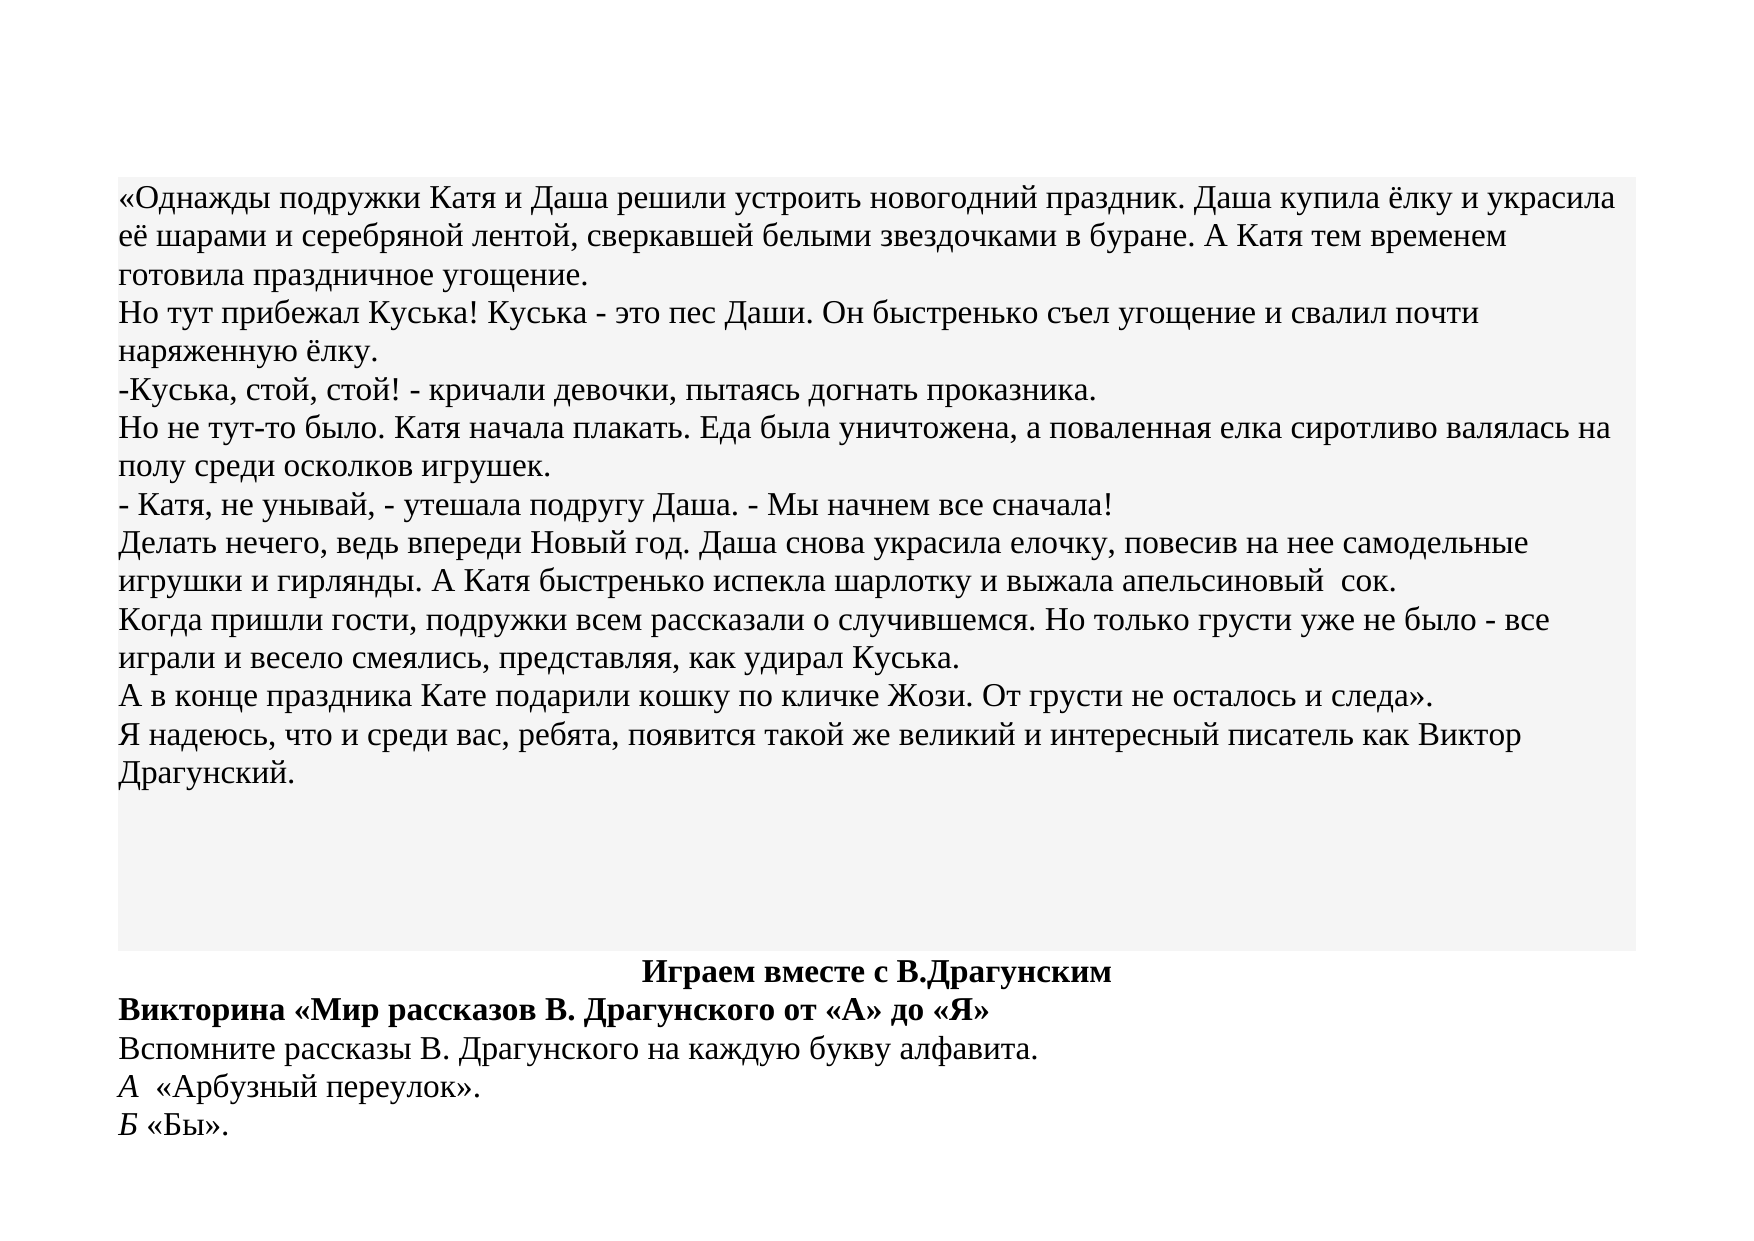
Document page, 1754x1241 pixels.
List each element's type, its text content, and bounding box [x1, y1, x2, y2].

text Вспомните рассказы В. Драгунского на каждую букву алфавита. [118, 1028, 1636, 1066]
text Делать нечего, ведь впереди Новый год. Даша снова украсила елочку, повесив на нее самодельные игрушки и гирлянды. А Катя быстренько испекла шарлотку и выжала апельсиновый сок. [118, 522, 1636, 599]
text Викторина «Мир рассказов В. Драгунского от «А» до «Я» [118, 990, 1636, 1028]
text Б «Бы». [118, 1105, 1636, 1143]
text Но тут прибежал Куська! Куська - это пес Даши. Он быстренько съел угощение и свалил почти наряженную ёлку. [118, 292, 1636, 369]
text А в конце праздника Кате подарили кошку по кличке Жози. От грусти не осталось и следа». [118, 676, 1636, 714]
text Я надеюсь, что и среди вас, ребята, появится такой же великий и интересный писатель как Виктор Драгунский. [118, 714, 1636, 791]
text - Катя, не унывай, - утешала подругу Даша. - Мы начнем все сначала! [118, 484, 1636, 522]
text «Однажды подружки Катя и Даша решили устроить новогодний праздник. Даша купила ёлку и украсила её шарами и серебряной лентой, сверкавшей белыми звездочками в буране. А Катя тем временем готовила праздничное угощение. [118, 177, 1636, 292]
text Играем вместе с В.Драгунским [118, 951, 1636, 990]
text Когда пришли гости, подружки всем рассказали о случившемся. Но только грусти уже не было - все играли и весело смеялись, представляя, как удирал Куська. [118, 599, 1636, 676]
text -Куська, стой, стой! - кричали девочки, пытаясь догнать проказника. [118, 369, 1636, 407]
text Но не тут-то было. Катя начала плакать. Еда была уничтожена, а поваленная елка сиротливо валялась на полу среди осколков игрушек. [118, 407, 1636, 484]
text А «Арбузный переулок». [118, 1066, 1636, 1105]
